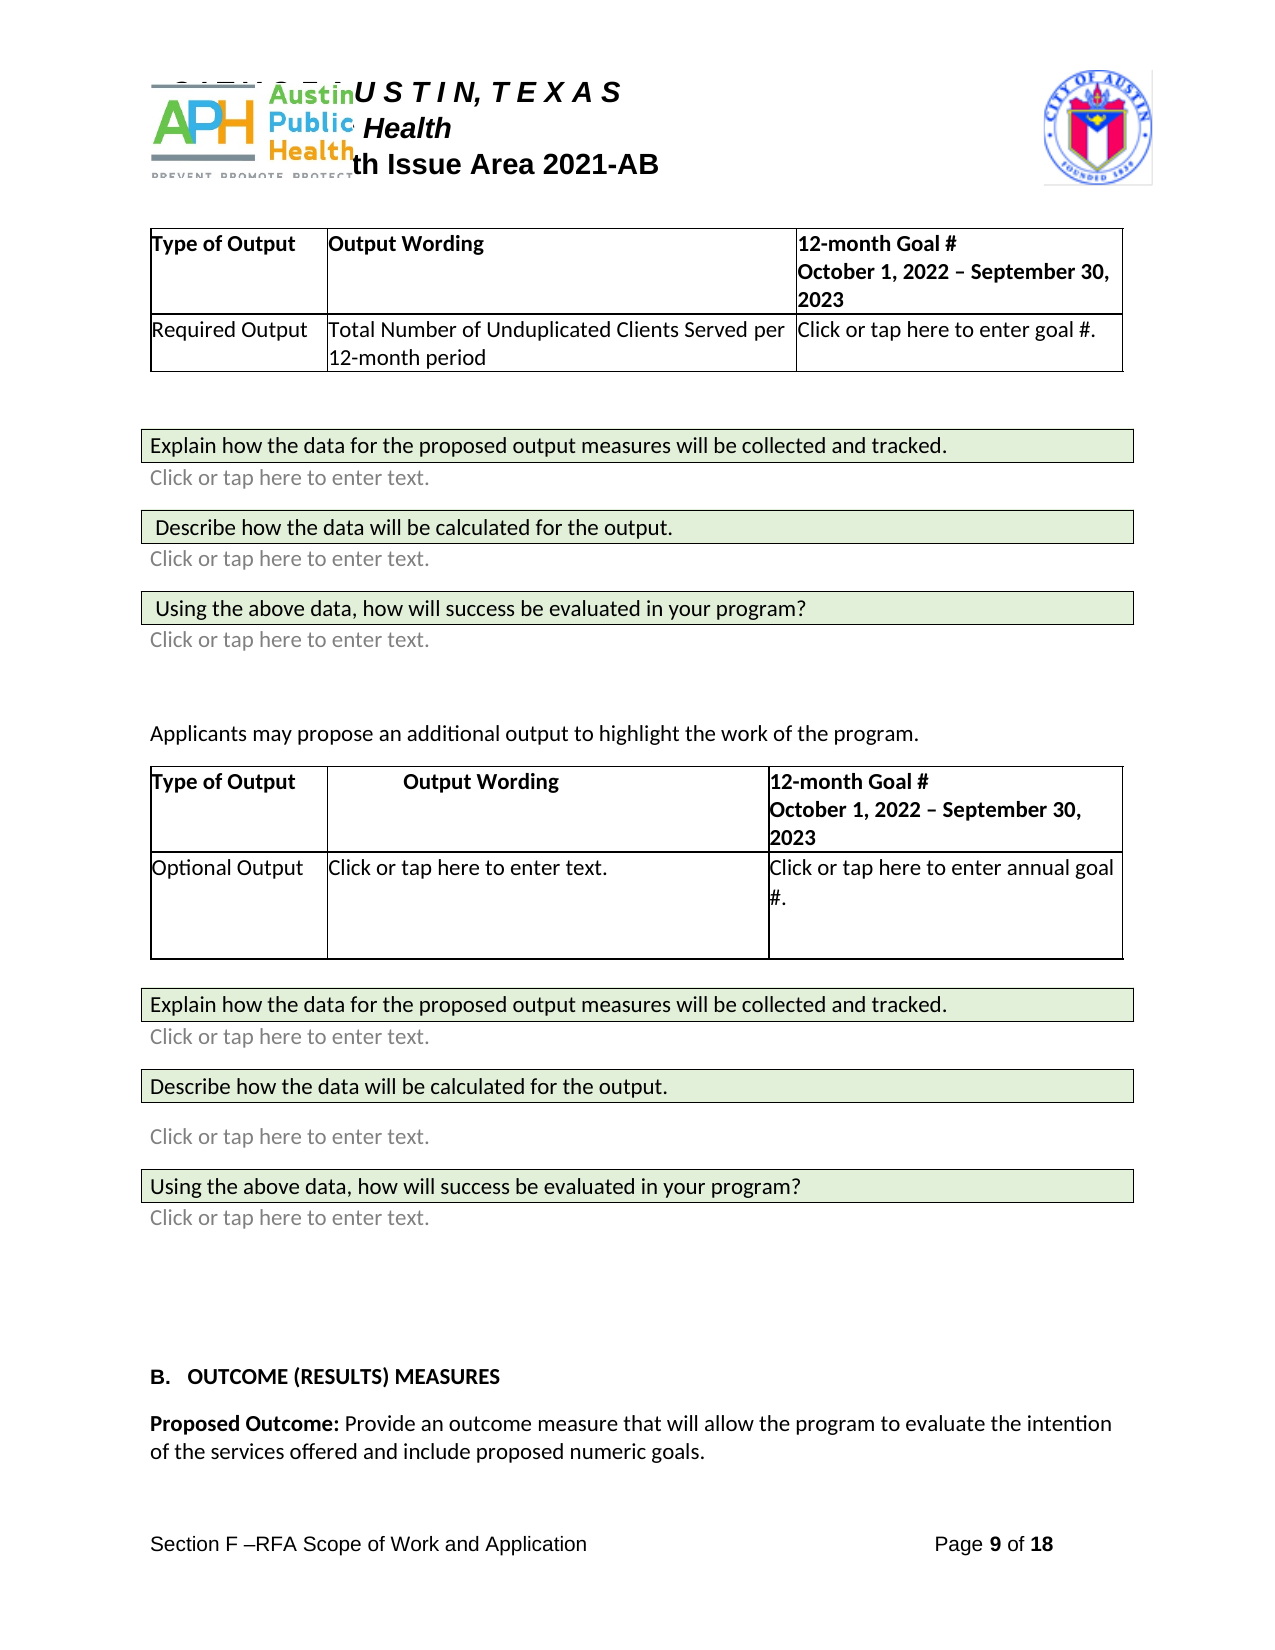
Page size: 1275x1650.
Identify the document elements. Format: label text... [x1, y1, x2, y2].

picture [150, 83, 353, 178]
table_header Output Wording [328, 229, 796, 313]
table_cell [328, 853, 768, 958]
text Describe how the data will be calculated for the output. [142, 511, 1133, 543]
table_header Type of Output [152, 229, 327, 313]
text Applicants may propose an additional output to highlight the work of the program. [150, 719, 1125, 747]
table_cell [770, 853, 1122, 958]
list OUTCOME (RESULTS) MEASURES [150, 1362, 1125, 1390]
table_header Type of Output [152, 767, 327, 851]
text Describe how the data will be calculated for the output. [142, 1070, 1133, 1102]
text Using the above data, how will success be evaluated in your program? [142, 592, 1133, 624]
table_header 12-month Goal # October 1, 2022 – September 30, 2023 [770, 767, 1122, 851]
table_header 12-month Goal # October 1, 2022 – September 30, 2023 [797, 229, 1122, 313]
text Using the above data, how will success be evaluated in your program? [142, 1170, 1133, 1202]
picture [1043, 70, 1154, 187]
text Explain how the data for the proposed output measures will be collected and tracked. [142, 430, 1133, 462]
table_cell Total Number of Unduplicated Clients Served per 12-month period [328, 315, 796, 371]
table_header Output Wording [328, 767, 768, 851]
table_cell Optional Output [152, 853, 327, 958]
text Proposed Outcome: Provide an outcome measure that will allow the program to evaluate the intention of the services offered and include proposed numeric goals. [150, 1409, 1125, 1465]
table_cell Required Output [152, 315, 327, 371]
text Explain how the data for the proposed output measures will be collected and tracked. [142, 989, 1133, 1021]
